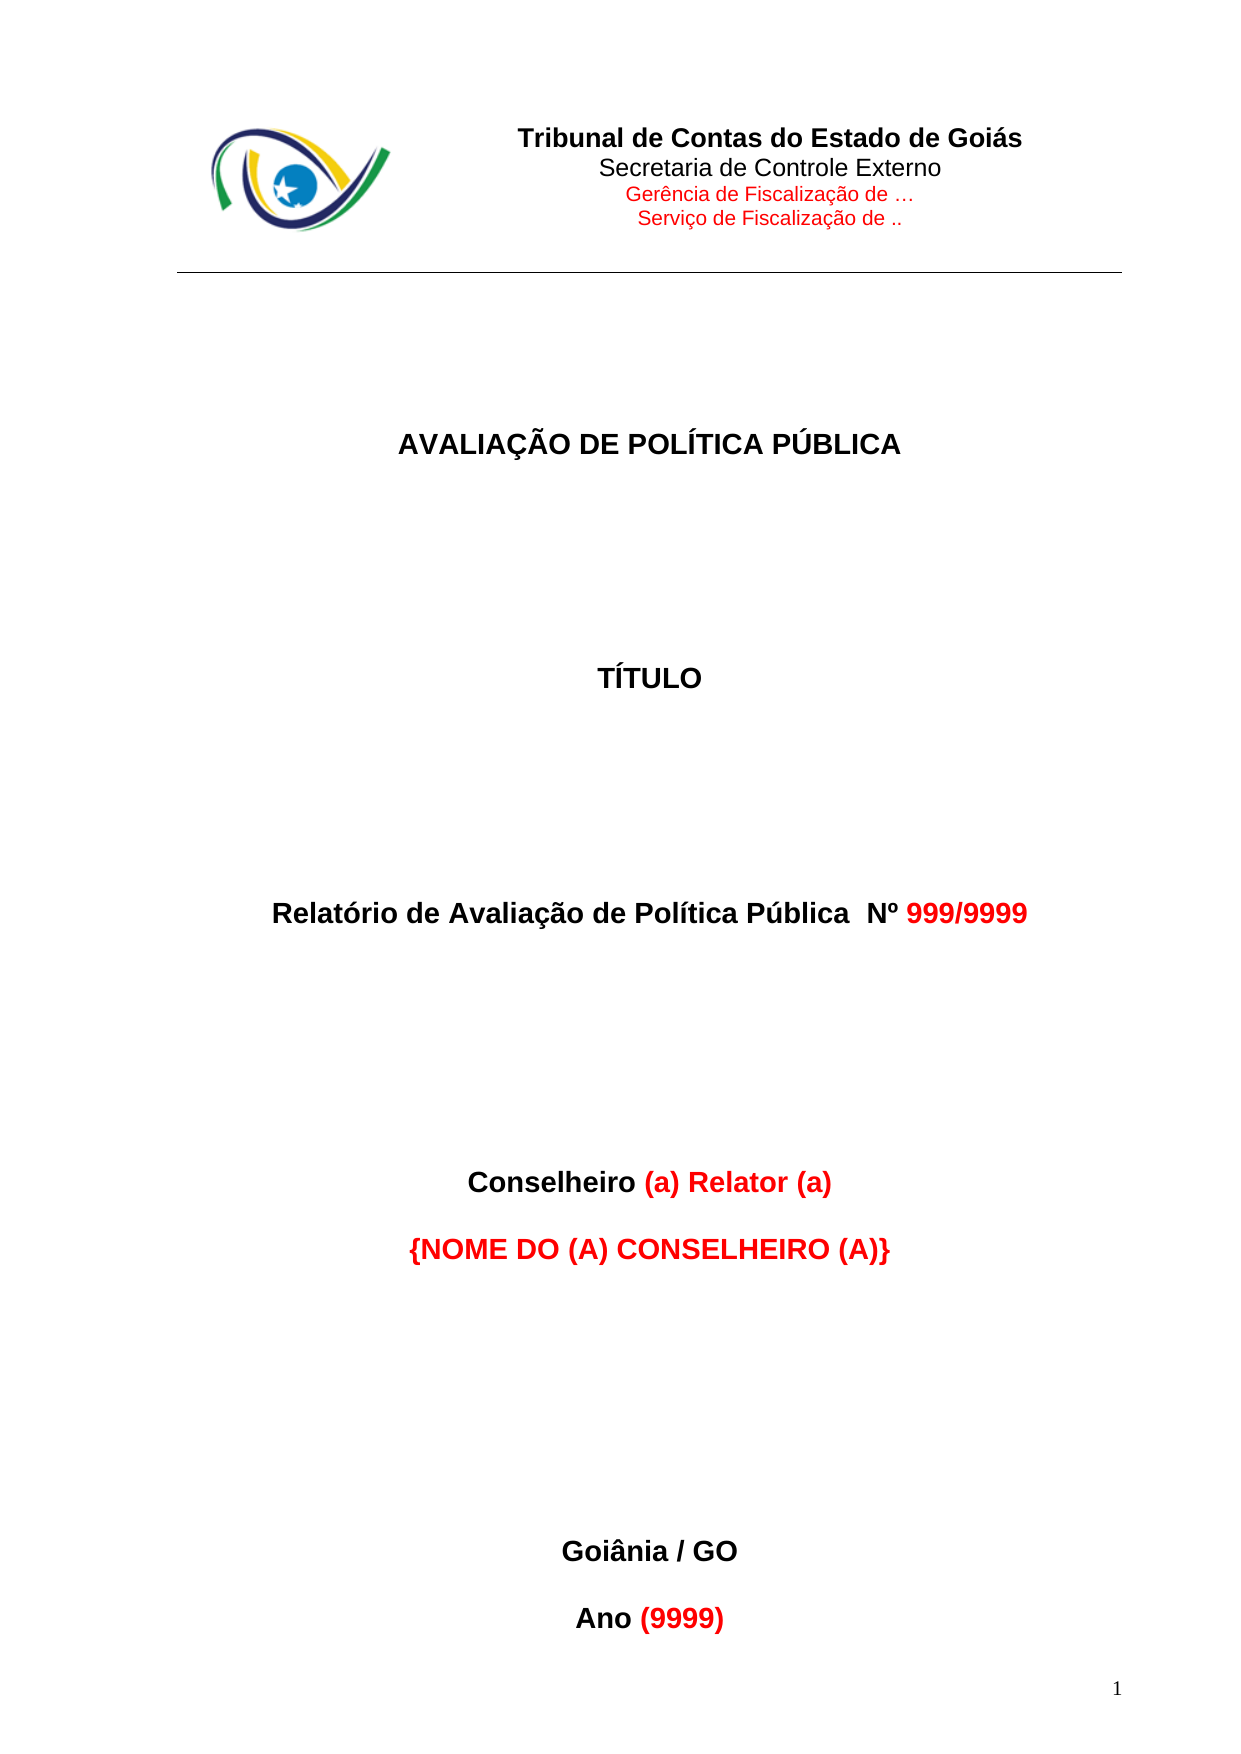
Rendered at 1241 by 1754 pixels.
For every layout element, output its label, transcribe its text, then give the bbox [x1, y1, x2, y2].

text TÍTULO [177, 661, 1122, 695]
text Goiânia / GO [177, 1533, 1122, 1567]
text {NOME DO (A) CONSELHEIRO (A)} [177, 1232, 1122, 1265]
text Relatório de Avaliação de Política Pública Nº 999/9999 [177, 896, 1122, 930]
picture [204, 121, 395, 239]
text Conselheiro (a) Relator (a) [177, 1164, 1122, 1198]
text AVALIAÇÃO DE POLÍTICA PÚBLICA [177, 427, 1122, 460]
text Ano (9999) [177, 1601, 1122, 1634]
